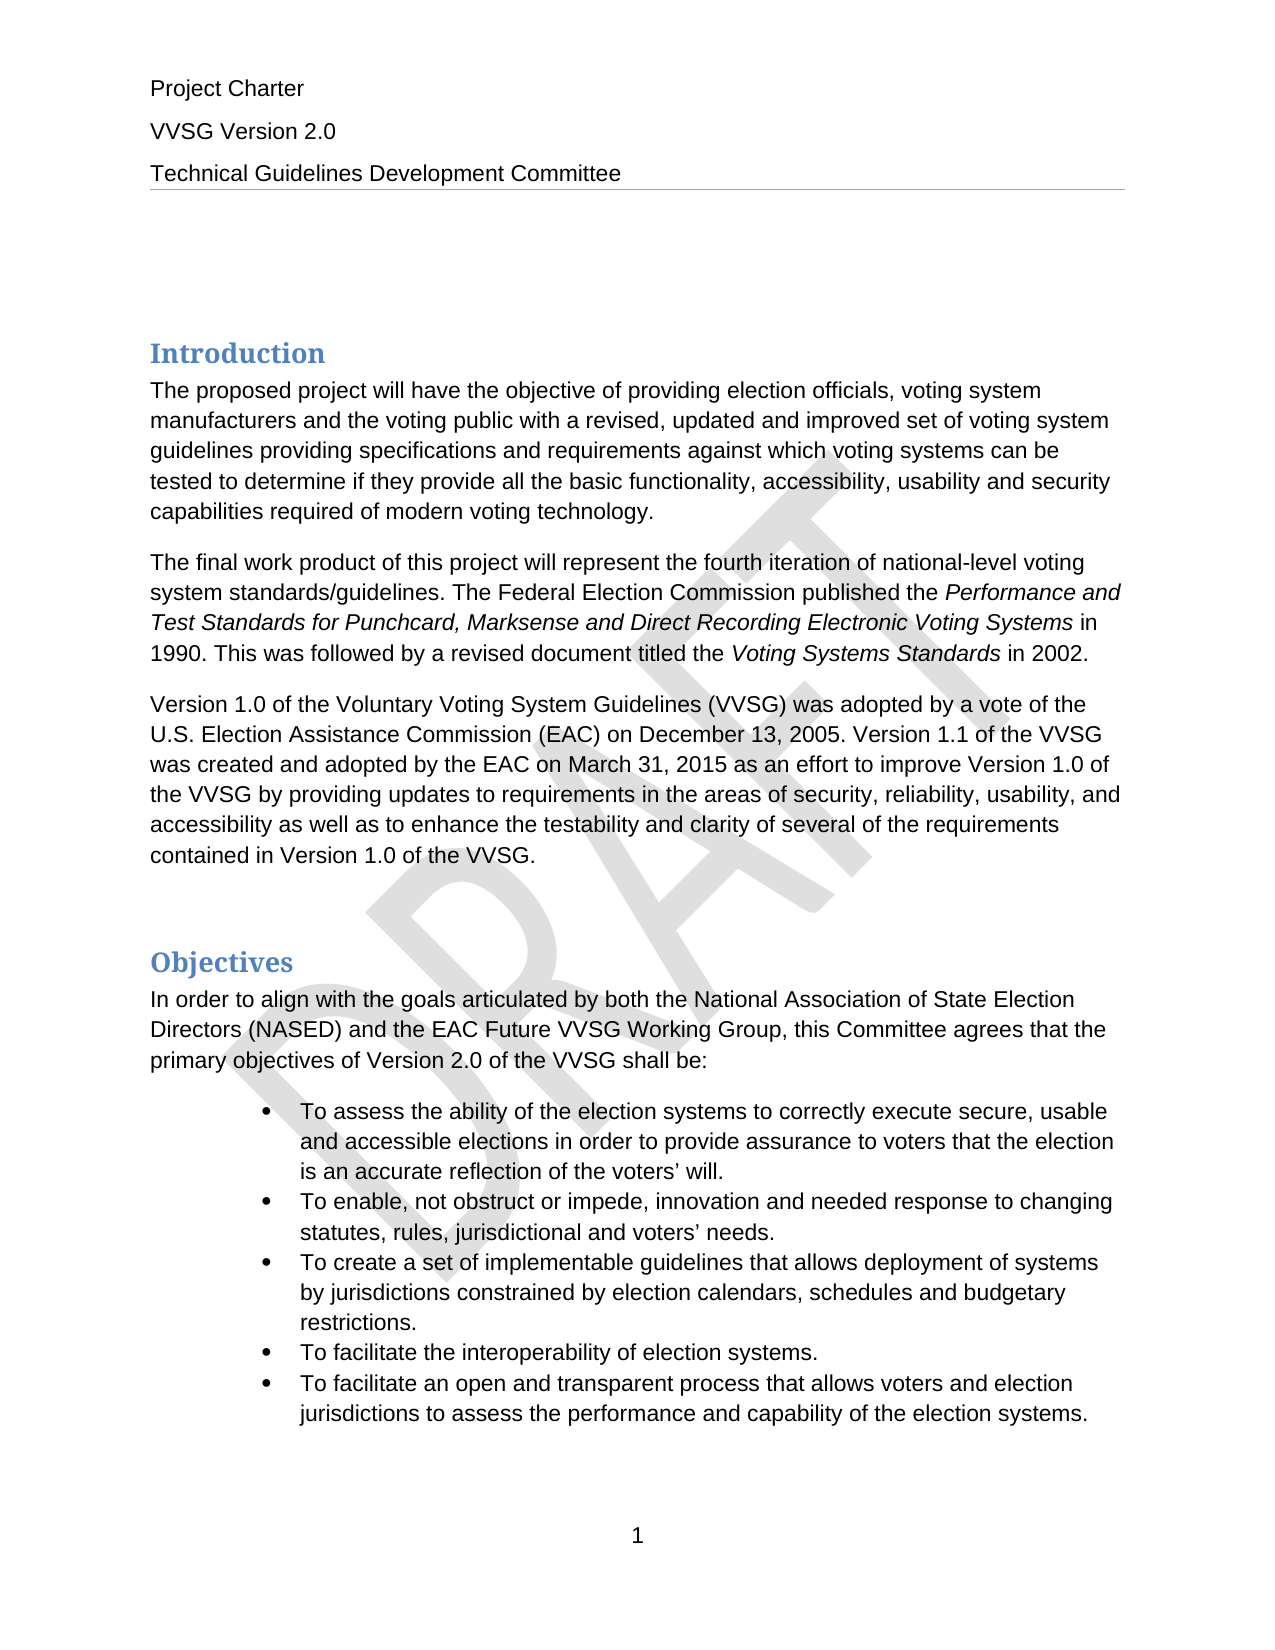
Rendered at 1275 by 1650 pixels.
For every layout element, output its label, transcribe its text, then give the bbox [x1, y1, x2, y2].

list To assess the ability of the election systems to correctly execute secure, usable and accessible elections in order to provide assurance to voters that the election is an accurate reflection of the voters’ will. [262, 1098, 1125, 1184]
text The final work product of this project will represent the fourth iteration of national-level voting system standards/guidelines. The Federal Election Commission published the Performance and Test Standards for Punchcard, Marksense and Direct Recording Electronic Voting Systems in 1990. This was followed by a revised document titled the Voting Systems Standards in 2002. [150, 549, 1125, 666]
list To facilitate the interoperability of election systems. [262, 1339, 1125, 1366]
text Version 1.0 of the Voluntary Voting System Guidelines (VVSG) was adopted by a vote of the U.S. Election Assistance Commission (EAC) on December 13, 2005. Version 1.1 of the VVSG was created and adopted by the EAC on March 31, 2015 as an effort to improve Version 1.0 of the VVSG by providing updates to requirements in the areas of security, reliability, usability, and accessibility as well as to enhance the testability and clarity of several of the requirements contained in Version 1.0 of the VVSG. [150, 691, 1125, 868]
list To enable, not obstruct or impede, innovation and needed response to changing statutes, rules, jurisdictional and voters’ needs. [262, 1188, 1125, 1245]
list To facilitate an open and transparent process that allows voters and election jurisdictions to assess the performance and capability of the election systems. [262, 1369, 1125, 1426]
subtitle Introduction [150, 335, 1125, 372]
subtitle Objectives [150, 944, 1125, 981]
text The proposed project will have the objective of providing election officials, voting system manufacturers and the voting public with a revised, updated and improved set of voting system guidelines providing specifications and requirements against which voting systems can be tested to determine if they provide all the basic functionality, accessibility, usability and security capabilities required of modern voting technology. [150, 377, 1125, 524]
text In order to align with the goals articulated by both the National Association of State Election Directors (NASED) and the EAC Future VVSG Working Group, this Committee agrees that the primary objectives of Version 2.0 of the VVSG shall be: [150, 986, 1125, 1073]
list To create a set of implementable guidelines that allows deployment of systems by jurisdictions constrained by election calendars, schedules and budgetary restrictions. [262, 1249, 1125, 1335]
